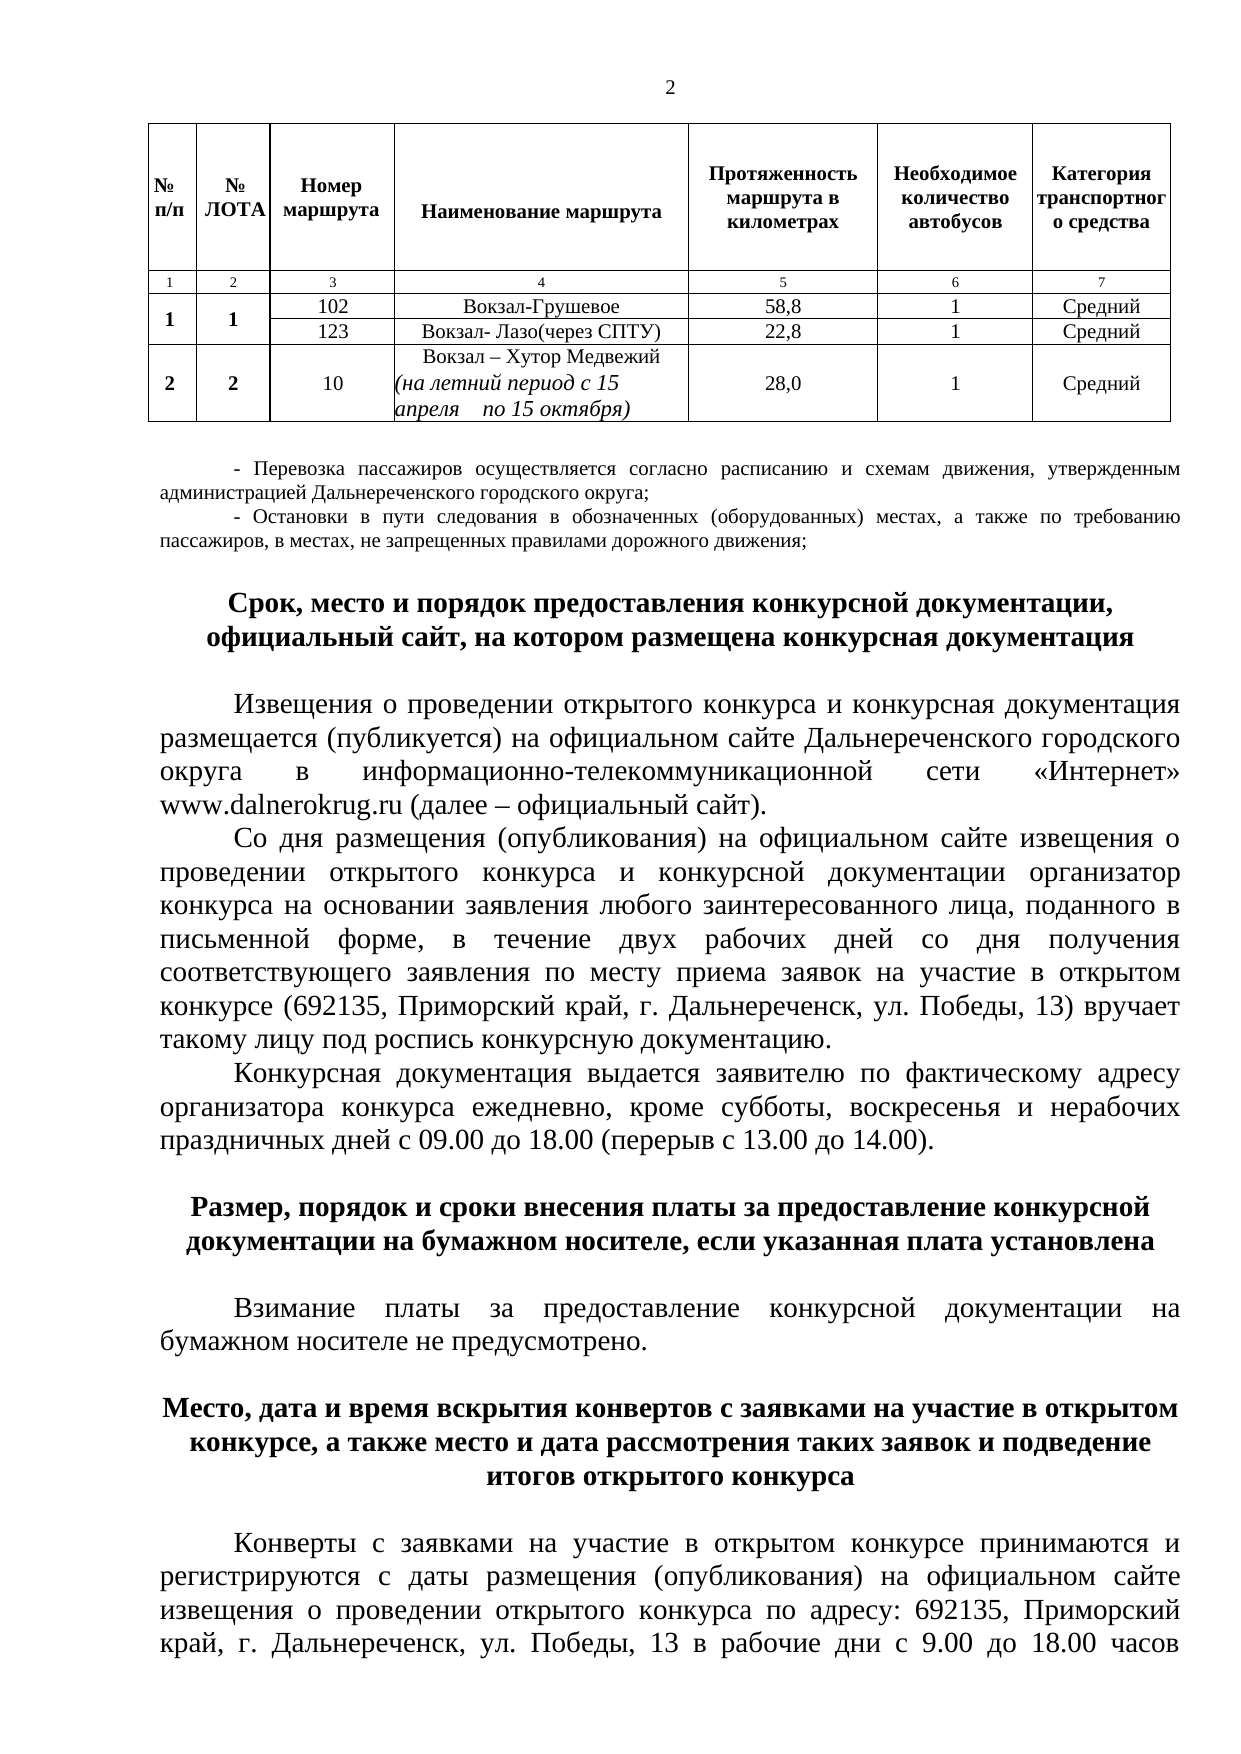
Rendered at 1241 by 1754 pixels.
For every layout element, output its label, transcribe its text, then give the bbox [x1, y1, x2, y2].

table_cell 1 [197, 294, 269, 343]
table_cell 4 [395, 271, 688, 293]
table_header Категория транспортного средства [1033, 124, 1170, 270]
text Срок, место и порядок предоставления конкурсной документации, официальный сайт, на котором размещена конкурсная документация [159, 586, 1181, 653]
text Со дня размещения (опубликования) на официальном сайте извещения о проведении открытого конкурса и конкурсной документации организатор конкурса на основании заявления любого заинтересованного лица, поданного в письменной форме, в течение двух рабочих дней со дня получения соответствующего заявления по месту приема заявок на участие в открытом конкурсе (692135, Приморский край, г. Дальнереченск, ул. Победы, 13) вручает такому лицу под роспись конкурсную документацию. [159, 820, 1181, 1055]
table_cell Вокзал – Хутор Медвежий (на летний период с 15 апреля по 15 октября) [395, 345, 688, 421]
table_cell 7 [1033, 271, 1170, 293]
text Место, дата и время вскрытия конвертов с заявками на участие в открытом конкурсе, а также место и дата рассмотрения таких заявок и подведение итогов открытого конкурса [159, 1391, 1181, 1491]
table_cell 2 [149, 345, 196, 421]
text Размер, порядок и сроки внесения платы за предоставление конкурсной документации на бумажном носителе, если указанная плата установлена [159, 1189, 1181, 1256]
table_cell Вокзал- Лазо(через СПТУ) [395, 319, 688, 343]
text - Перевозка пассажиров осуществляется согласно расписанию и схемам движения, утвержденным администрацией Дальнереченского городского округа; [159, 456, 1181, 504]
table_cell 1 [149, 271, 196, 293]
table_cell Средний [1033, 345, 1170, 421]
table_cell 6 [878, 271, 1032, 293]
table_cell 10 [271, 345, 394, 421]
table_cell 28,0 [689, 345, 877, 421]
text Конкурсная документация выдается заявителю по фактическому адресу организатора конкурса ежедневно, кроме субботы, воскресенья и нерабочих праздничных дней с 09.00 до 18.00 (перерыв с 13.00 до 14.00). [159, 1055, 1181, 1156]
table_cell 22,8 [689, 319, 877, 343]
table_cell 2 [197, 345, 269, 421]
table_cell 123 [271, 319, 394, 343]
table_cell Вокзал-Грушевое [395, 294, 688, 318]
table_cell Средний [1033, 294, 1170, 318]
table_cell 3 [271, 271, 394, 293]
text - Остановки в пути следования в обозначенных (оборудованных) местах, а также по требованию пассажиров, в местах, не запрещенных правилами дорожного движения; [159, 504, 1181, 552]
table_cell 102 [271, 294, 394, 318]
table_cell 5 [689, 271, 877, 293]
table_cell 58,8 [689, 294, 877, 318]
table_header № п/п [149, 124, 196, 270]
table_cell 1 [878, 345, 1032, 421]
table_cell Средний [1033, 319, 1170, 343]
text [159, 1525, 1181, 1659]
text Извещения о проведении открытого конкурса и конкурсная документация размещается (публикуется) на официальном сайте Дальнереченского городского округа в информационно-телекоммуникационной сети «Интернет» www.dalnerokrug.ru (далее – официальный сайт). [159, 686, 1181, 820]
table_header Необходимое количество автобусов [878, 124, 1032, 270]
table_header Номер маршрута [271, 124, 394, 270]
table_header Наименование маршрута [395, 124, 688, 270]
table_cell 2 [197, 271, 269, 293]
table_cell 1 [878, 319, 1032, 343]
text Взимание платы за предоставление конкурсной документации на бумажном носителе не предусмотрено. [159, 1290, 1181, 1357]
table_header № ЛОТА [197, 124, 269, 270]
table_header Протяженность маршрута в километрах [689, 124, 877, 270]
table_cell 1 [878, 294, 1032, 318]
table_cell 1 [149, 294, 196, 343]
